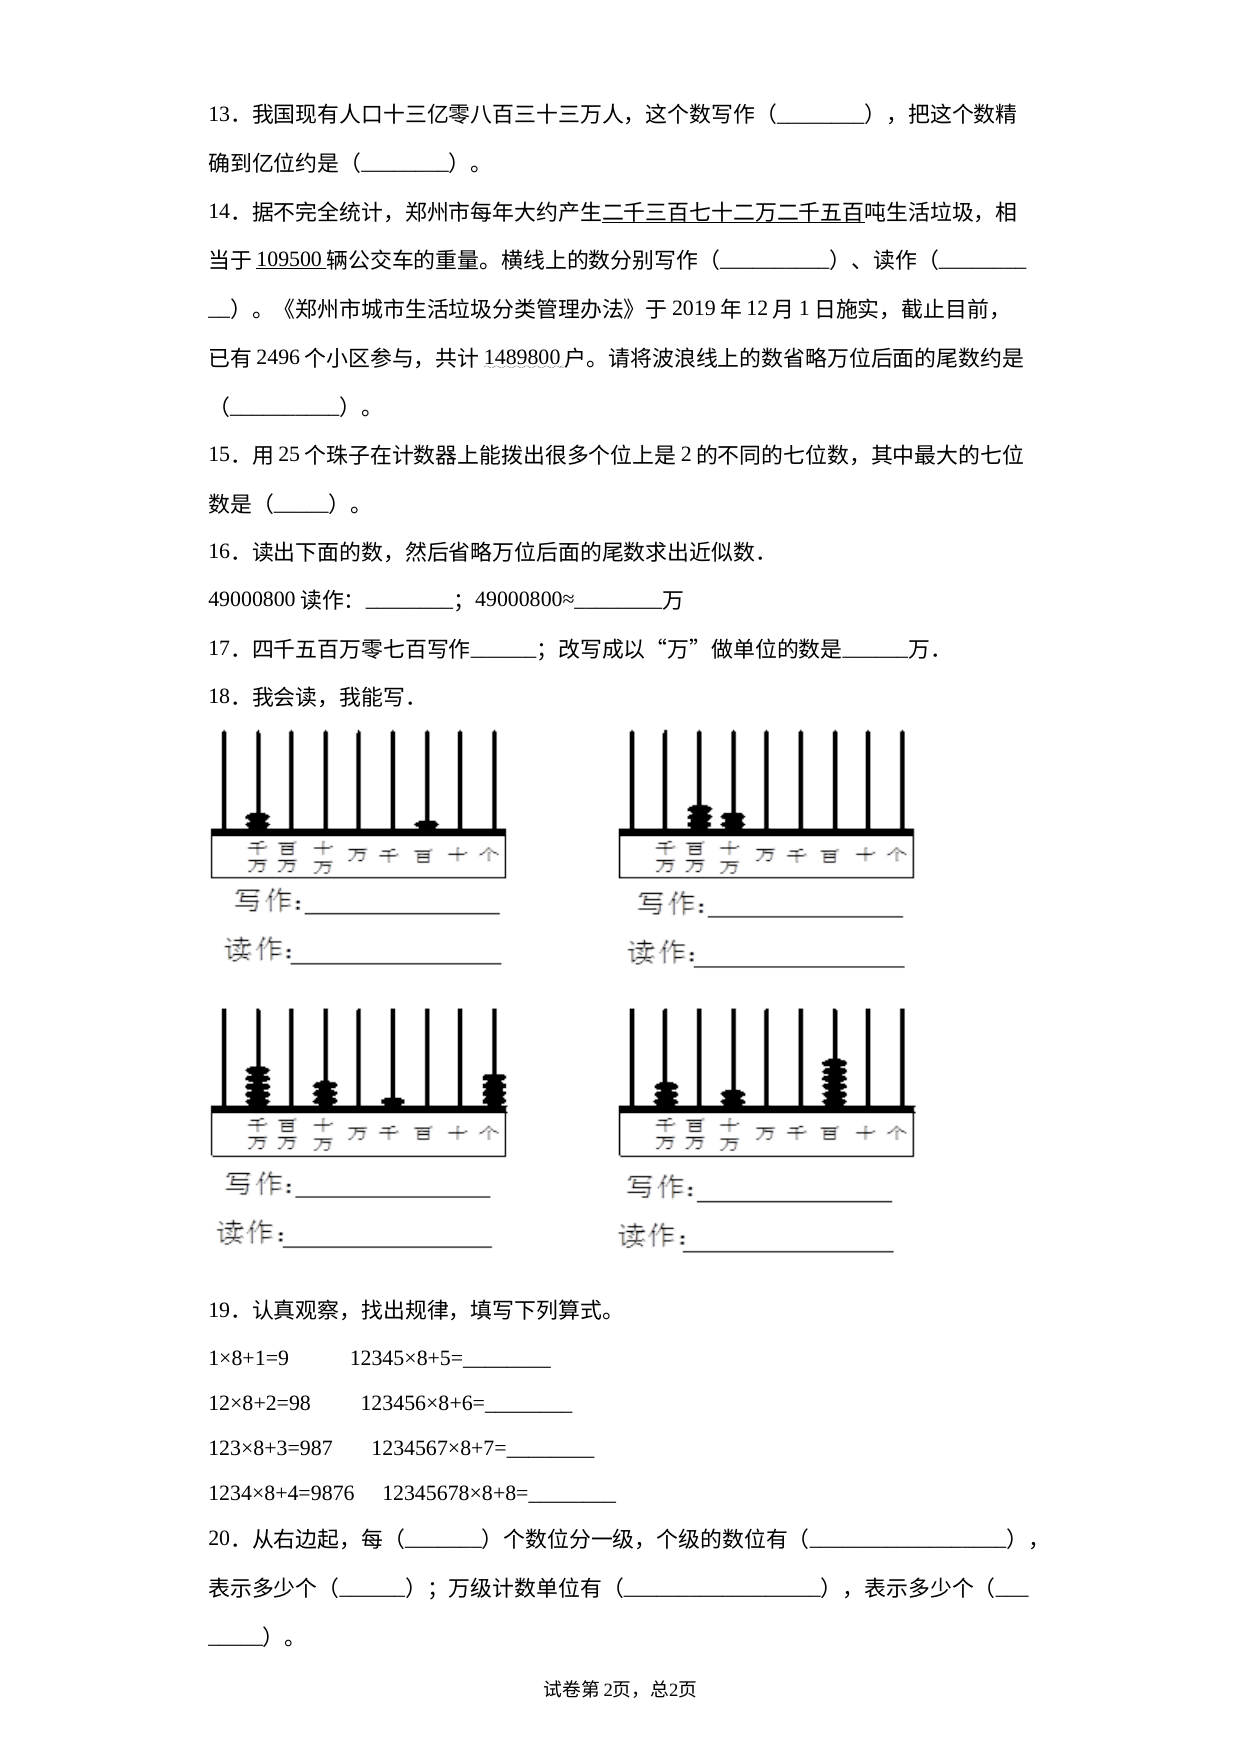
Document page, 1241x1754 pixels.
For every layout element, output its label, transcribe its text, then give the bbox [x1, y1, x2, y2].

text 20．从右边起，每（_______）个数位分一级，个级的数位有（__________________），表示多少个（______）；万级计数单位有（__________________），表示多少个（________）。 [208, 1522, 1032, 1652]
text 49000800读作：________；49000800≈________万 [208, 583, 1032, 615]
text 1234×8+4=9876 12345678×8+8=________ [208, 1477, 1032, 1509]
text 17．四千五百万零七百写作______；改写成以“万”做单位的数是______万． [208, 631, 1032, 664]
text 1×8+1=9 12345×8+5=________ [208, 1341, 1032, 1374]
text 16．读出下面的数，然后省略万位后面的尾数求出近似数． [208, 534, 1032, 567]
text 15．用25个珠子在计数器上能拨出很多个位上是2的不同的七位数，其中最大的七位数是（_____）。 [208, 437, 1032, 519]
text 12×8+2=98 123456×8+6=________ [208, 1386, 1032, 1419]
text 18．我会读，我能写． [208, 679, 1032, 712]
text 123×8+3=987 1234567×8+7=________ [208, 1431, 1032, 1464]
text 19．认真观察，找出规律，填写下列算式。 [208, 1293, 1032, 1325]
text 14．据不完全统计，郑州市每年大约产生二千三百七十二万二千五百吨生活垃圾，相当于109500辆公交车的重量。横线上的数分别写作（__________）、读作（__________）。《郑州市城市生活垃圾分类管理办法》于2019年12月1日施实，截止目前，已有2496个小区参与，共计1489800户。请将波浪线上的数省略万位后面的尾数约是（__________）。 [208, 194, 1032, 422]
text 13．我国现有人口十三亿零八百三十三万人，这个数写作（________），把这个数精确到亿位约是（________）。 [208, 97, 1032, 178]
picture [208, 727, 919, 1256]
